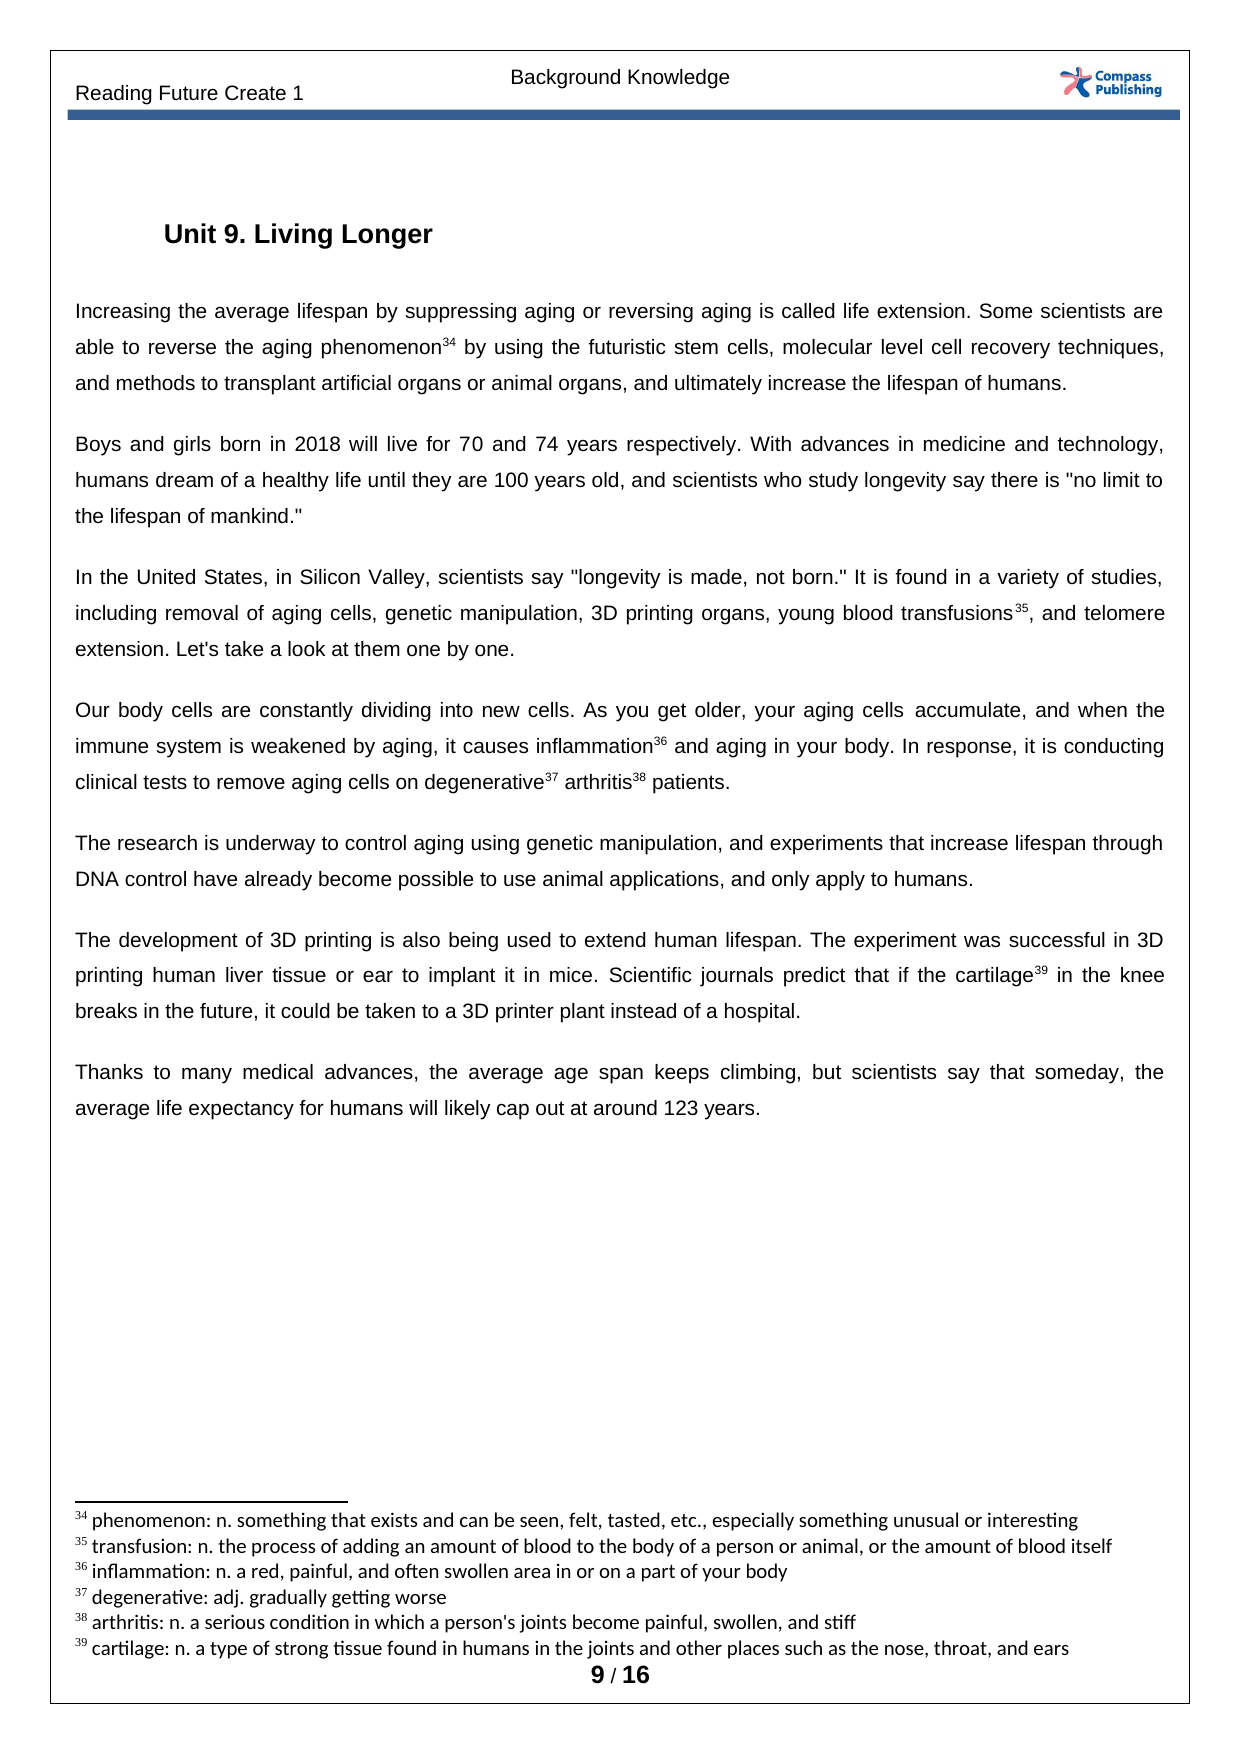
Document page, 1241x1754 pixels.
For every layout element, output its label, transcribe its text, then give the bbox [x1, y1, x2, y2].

text The development of 3D printing is also being used to extend human lifespan. The experiment was successful in 3D printing human liver tissue or ear to implant it in mice. Scientific journals predict that if the cartilage in the knee breaks in the future, it could be taken to a 3D printer plant instead of a hospital. [75, 927, 1165, 1023]
text Boys and girls born in 2018 will live for 70 and 74 years respectively. With advances in medicine and technology, humans dream of a healthy life until they are 100 years old, and scientists who study longevity say there is "no limit to the lifespan of mankind." [75, 432, 1165, 528]
picture [1056, 65, 1166, 100]
text Thanks to many medical advances, the average age span keeps climbing, but scientists say that someday, the average life expectancy for humans will likely cap out at around 123 years. [75, 1060, 1165, 1120]
text Unit 9. Living Longer [163, 218, 1165, 249]
text The research is underway to control aging using genetic manipulation, and experiments that increase lifespan through DNA control have already become possible to use animal applications, and only apply to humans. [75, 831, 1165, 890]
text Our body cells are constantly dividing into new cells. As you get older, your aging cells accumulate, and when the immune system is weakened by aging, it causes inflammation and aging in your body. In response, it is conducting clinical tests to remove aging cells on degenerative arthritis patients. [75, 698, 1165, 793]
text Increasing the average lifespan by suppressing aging or reversing aging is called life extension. Some scientists are able to reverse the aging phenomenon by using the futuristic stem cells, molecular level cell recovery techniques, and methods to transplant artificial organs or animal organs, and ultimately increase the lifespan of humans. [75, 299, 1165, 395]
text In the United States, in Silicon Valley, scientists say "longevity is made, not born." It is found in a variety of studies, including removal of aging cells, genetic manipulation, 3D printing organs, young blood transfusions, and telomere extension. Let's take a look at them one by one. [75, 565, 1165, 661]
